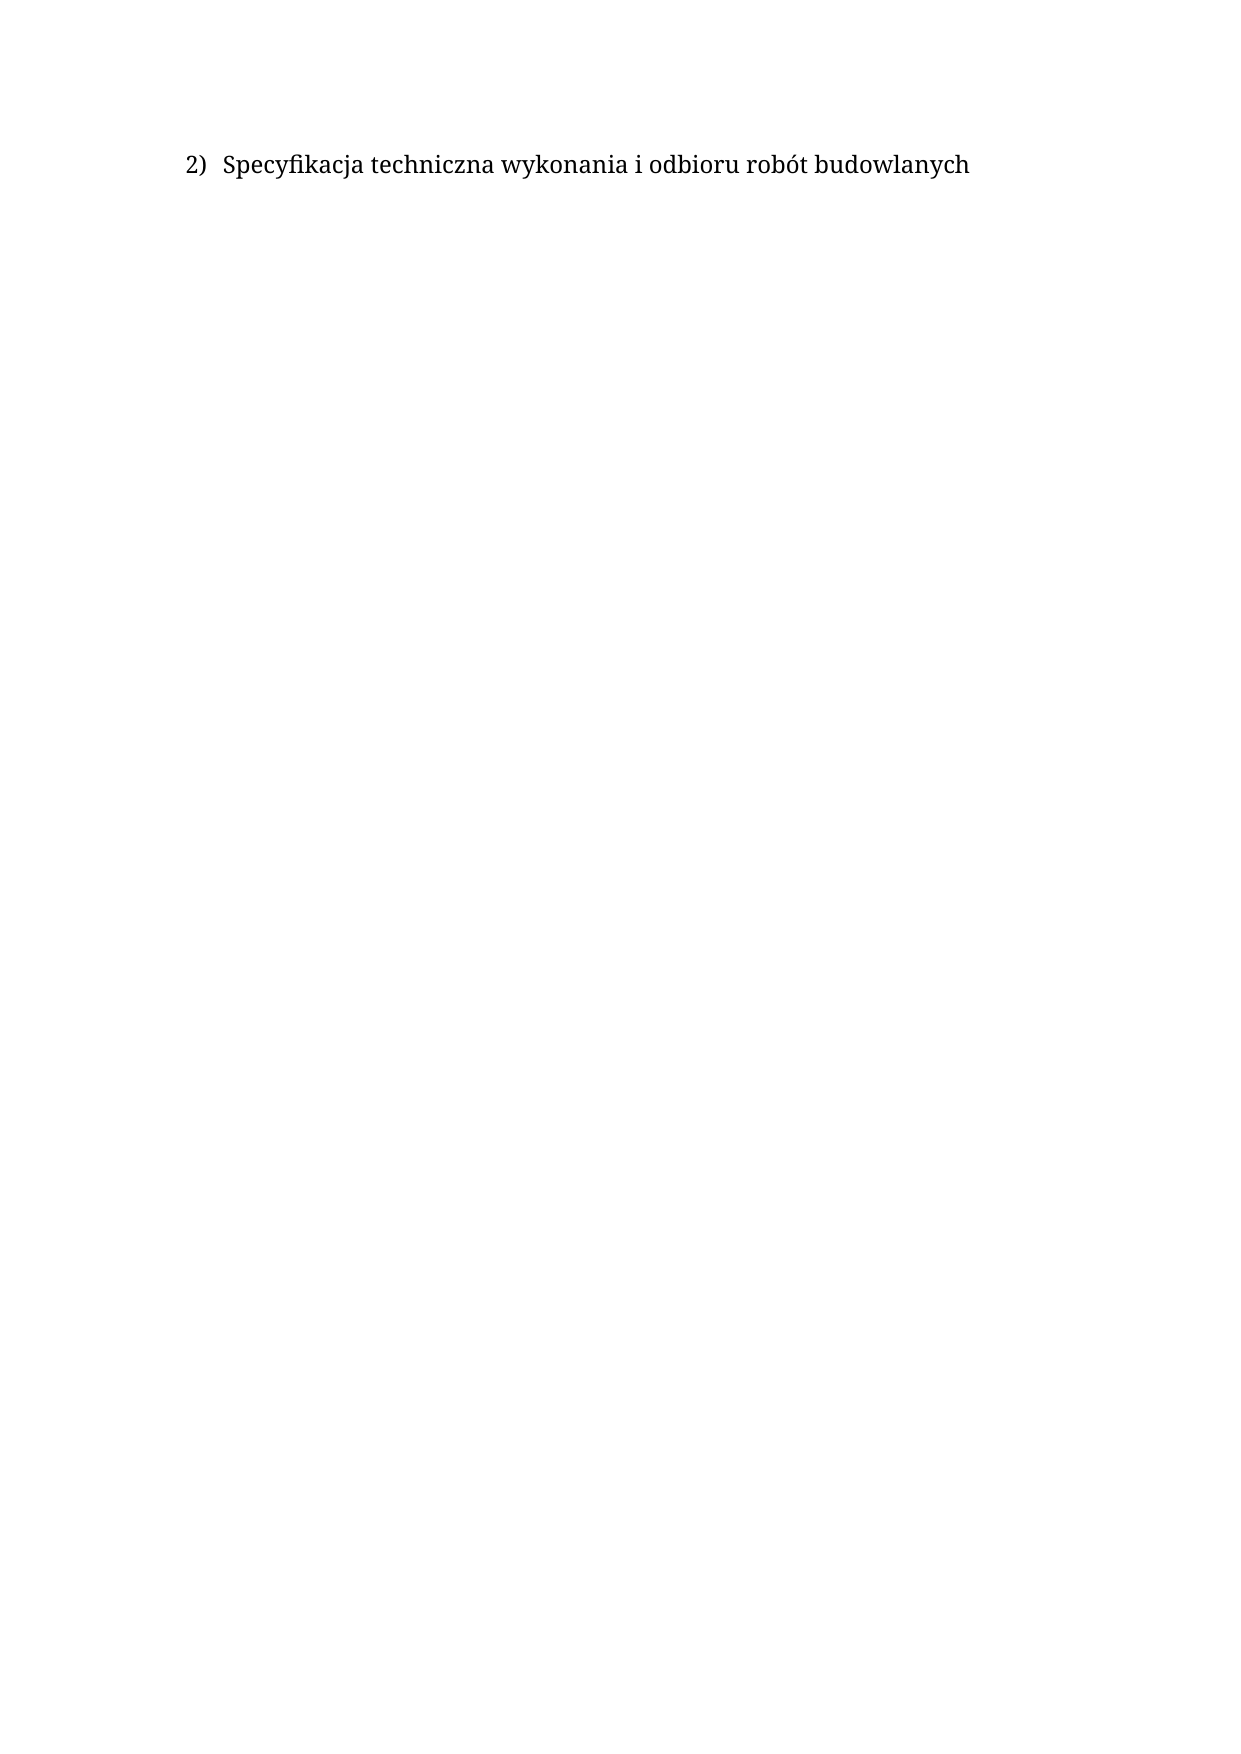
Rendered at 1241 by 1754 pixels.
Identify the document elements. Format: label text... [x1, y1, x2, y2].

list Specyfikacja techniczna wykonania i odbioru robót budowlanych [185, 148, 1093, 180]
